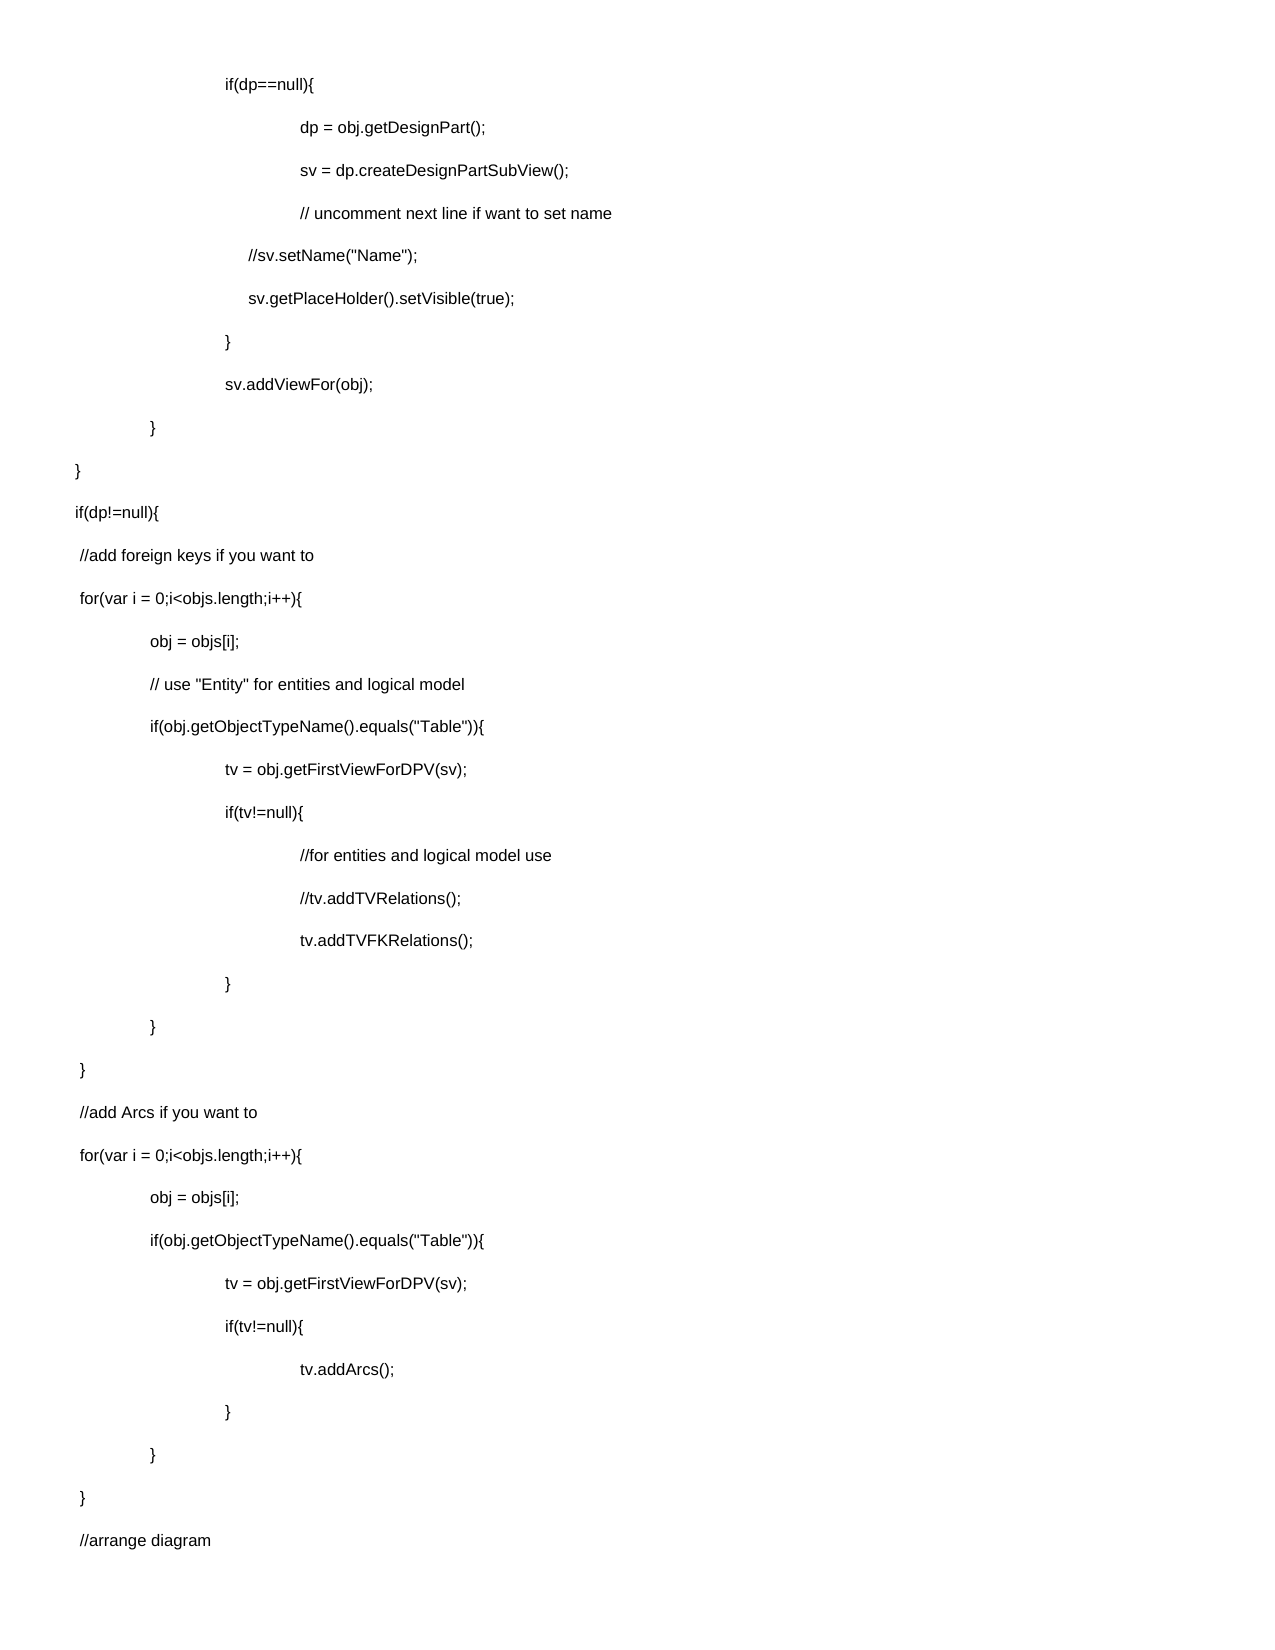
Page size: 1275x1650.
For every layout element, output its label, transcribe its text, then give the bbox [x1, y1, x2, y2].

text for(var i = 0;i<objs.length;i++){ [75, 589, 1200, 608]
text for(var i = 0;i<objs.length;i++){ [75, 1145, 1200, 1164]
text //tv.addTVRelations(); [75, 888, 1200, 908]
text } [75, 417, 1200, 437]
text obj = objs[i]; [75, 632, 1200, 651]
text } [75, 974, 1200, 993]
text } [75, 1060, 1200, 1079]
text if(tv!=null){ [75, 803, 1200, 822]
text tv = obj.getFirstViewForDPV(sv); [75, 1274, 1200, 1293]
text obj = objs[i]; [75, 1188, 1200, 1207]
text if(tv!=null){ [75, 1317, 1200, 1336]
text // uncomment next line if want to set name [75, 203, 1200, 223]
text if(obj.getObjectTypeName().equals("Table")){ [75, 717, 1200, 736]
text } [75, 1488, 1200, 1507]
text if(dp==null){ [75, 75, 1200, 94]
text if(obj.getObjectTypeName().equals("Table")){ [75, 1231, 1200, 1250]
text dp = obj.getDesignPart(); [75, 118, 1200, 137]
text sv = dp.createDesignPartSubView(); [75, 161, 1200, 180]
text if(dp!=null){ [75, 503, 1200, 522]
text // use "Entity" for entities and logical model [75, 674, 1200, 693]
text sv.addViewFor(obj); [75, 375, 1200, 394]
text tv.addArcs(); [75, 1359, 1200, 1378]
text } [75, 1017, 1200, 1036]
text tv.addTVFKRelations(); [75, 931, 1200, 950]
text } [75, 1402, 1200, 1421]
text sv.getPlaceHolder().setVisible(true); [75, 289, 1200, 308]
text } [75, 460, 1200, 479]
text //sv.setName("Name"); [75, 246, 1200, 265]
text //arrange diagram [75, 1531, 1200, 1550]
text tv = obj.getFirstViewForDPV(sv); [75, 760, 1200, 779]
text //add Arcs if you want to [75, 1102, 1200, 1122]
text //add foreign keys if you want to [75, 546, 1200, 565]
text } [75, 1445, 1200, 1464]
text //for entities and logical model use [75, 846, 1200, 865]
text } [75, 332, 1200, 351]
